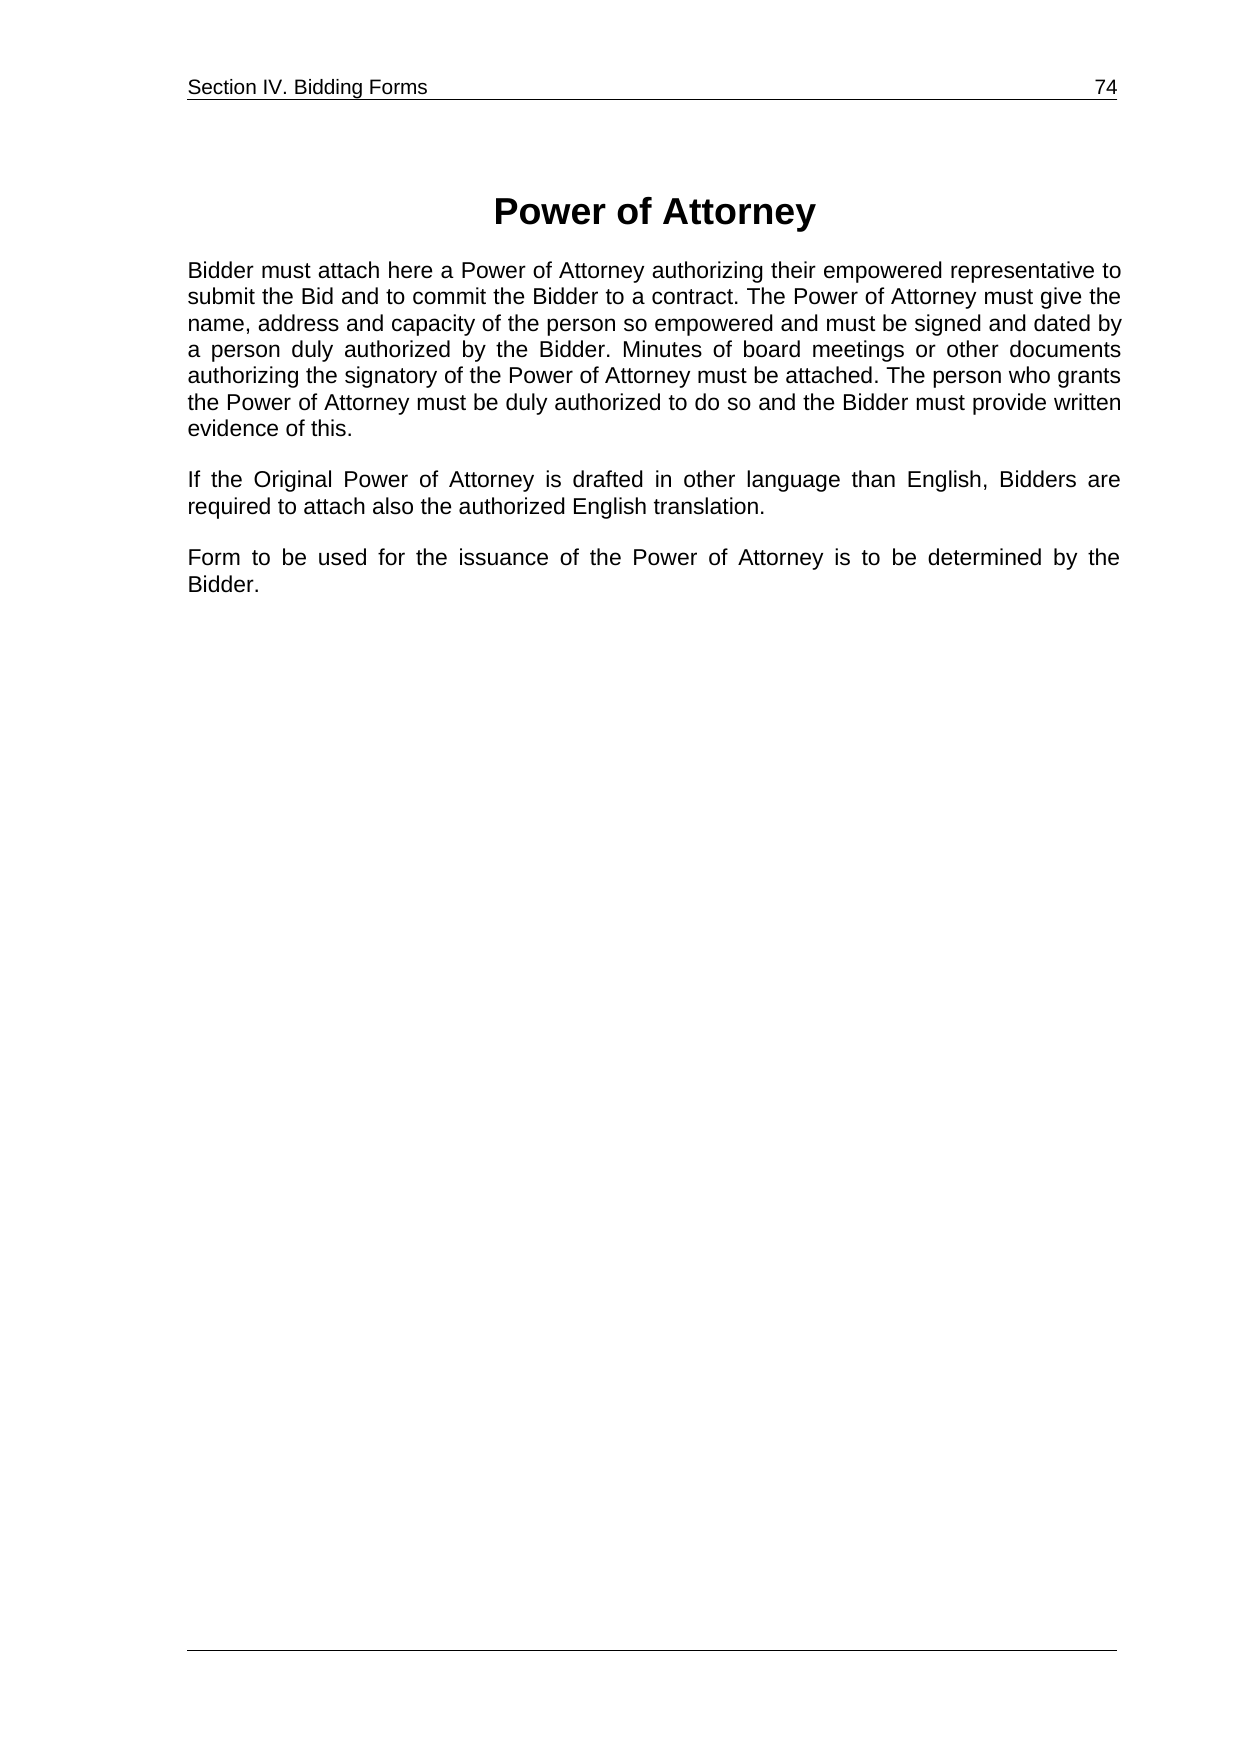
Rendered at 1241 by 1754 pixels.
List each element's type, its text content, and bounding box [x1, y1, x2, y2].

text Form to be used for the issuance of the Power of Attorney is to be determined by the Bidder. [187, 544, 1122, 597]
text If the Original Power of Attorney is drafted in other language than English, Bidders are required to attach also the authorized English translation. [187, 466, 1122, 519]
text Power of Attorney [187, 189, 1122, 232]
text Bidder must attach here a Power of Attorney authorizing their empowered representative to submit the Bid and to commit the Bidder to a contract. The Power of Attorney must give the name, address and capacity of the person so empowered and must be signed and dated by a person duly authorized by the Bidder. Minutes of board meetings or other documents authorizing the signatory of the Power of Attorney must be attached. The person who grants the Power of Attorney must be duly authorized to do so and the Bidder must provide written evidence of this. [187, 257, 1122, 441]
